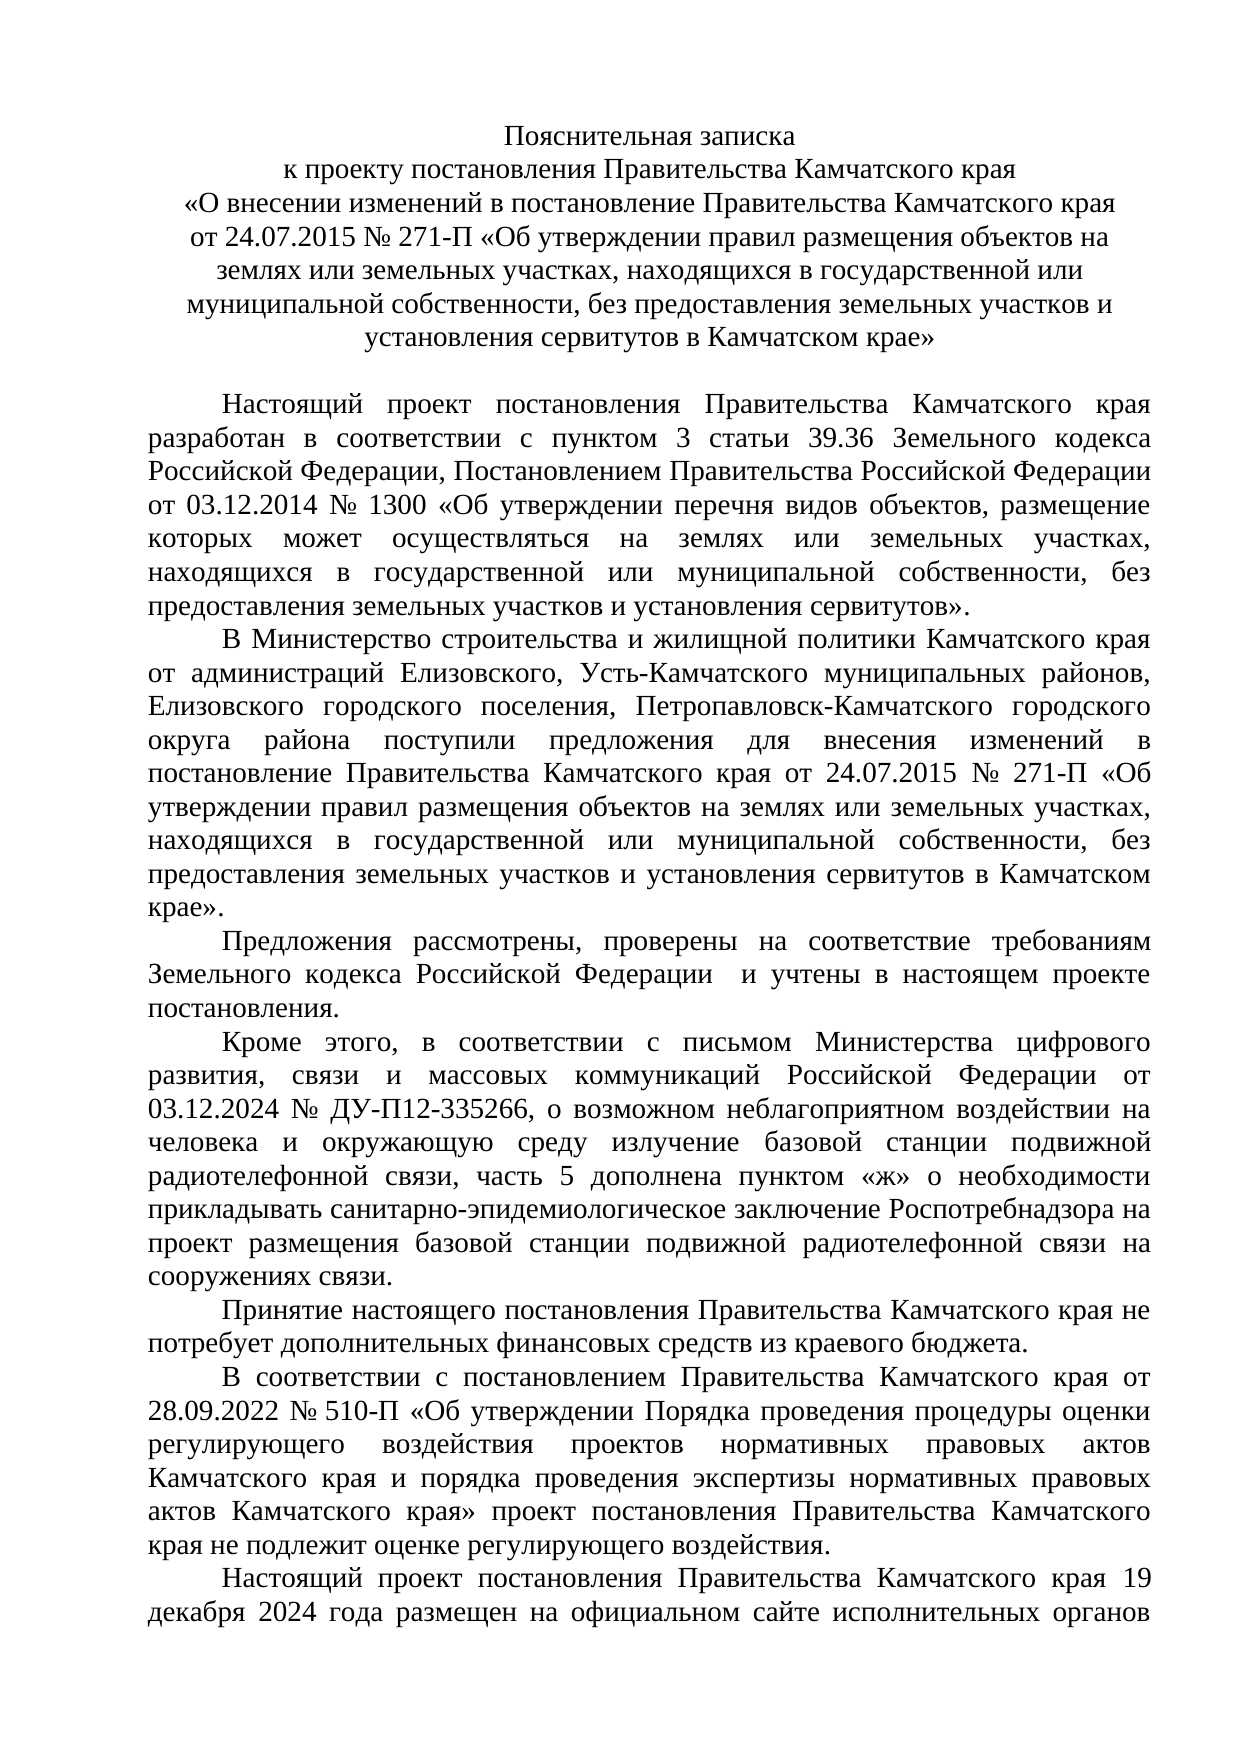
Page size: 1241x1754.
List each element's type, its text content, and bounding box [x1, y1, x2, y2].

text Пояснительная записка [148, 118, 1152, 152]
text Предложения рассмотрены, проверены на соответствие требованиям Земельного кодекса Российской Федерации и учтены в настоящем проекте постановления. [148, 923, 1152, 1024]
text В Министерство строительства и жилищной политики Камчатского края от администраций Елизовского, Усть-Камчатского муниципальных районов, Елизовского городского поселения, Петропавловск-Камчатского городского округа района поступили предложения для внесения изменений в постановление Правительства Камчатского края от 24.07.2015 № 271-П «Об утверждении правил размещения объектов на землях или земельных участках, находящихся в государственной или муниципальной собственности, без предоставления земельных участков и установления сервитутов в Камчатском крае». [148, 621, 1152, 923]
text Кроме этого, в соответствии с письмом Министерства цифрового развития, связи и массовых коммуникаций Российской Федерации от 03.12.2024 № ДУ-П12-335266, о возможном неблагоприятном воздействии на человека и окружающую среду излучение базовой станции подвижной радиотелефонной связи, часть 5 дополнена пунктом «ж» о необходимости прикладывать санитарно-эпидемиологическое заключение Роспотребнадзора на проект размещения базовой станции подвижной радиотелефонной связи на сооружениях связи. [148, 1024, 1152, 1292]
text «О внесении изменений в постановление Правительства Камчатского края [148, 185, 1152, 219]
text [148, 1560, 1152, 1627]
text Настоящий проект постановления Правительства Камчатского края разработан в соответствии с пунктом 3 статьи 39.36 Земельного кодекса Российской Федерации, Постановлением Правительства Российской Федерации от 03.12.2014 № 1300 «Об утверждении перечня видов объектов, размещение которых может осуществляться на землях или земельных участках, находящихся в государственной или муниципальной собственности, без предоставления земельных участков и установления сервитутов». [148, 386, 1152, 621]
text от 24.07.2015 № 271-П «Об утверждении правил размещения объектов на землях или земельных участках, находящихся в государственной или муниципальной собственности, без предоставления земельных участков и установления сервитутов в Камчатском крае» [148, 219, 1152, 353]
text Принятие настоящего постановления Правительства Камчатского края не потребует дополнительных финансовых средств из краевого бюджета. [148, 1292, 1152, 1359]
text к проекту постановления Правительства Камчатского края [148, 152, 1152, 185]
text В соответствии с постановлением Правительства Камчатского края от 28.09.2022 № 510-П «Об утверждении Порядка проведения процедуры оценки регулирующего воздействия проектов нормативных правовых актов Камчатского края и порядка проведения экспертизы нормативных правовых актов Камчатского края» проект постановления Правительства Камчатского края не подлежит оценке регулирующего воздействия. [148, 1359, 1152, 1560]
